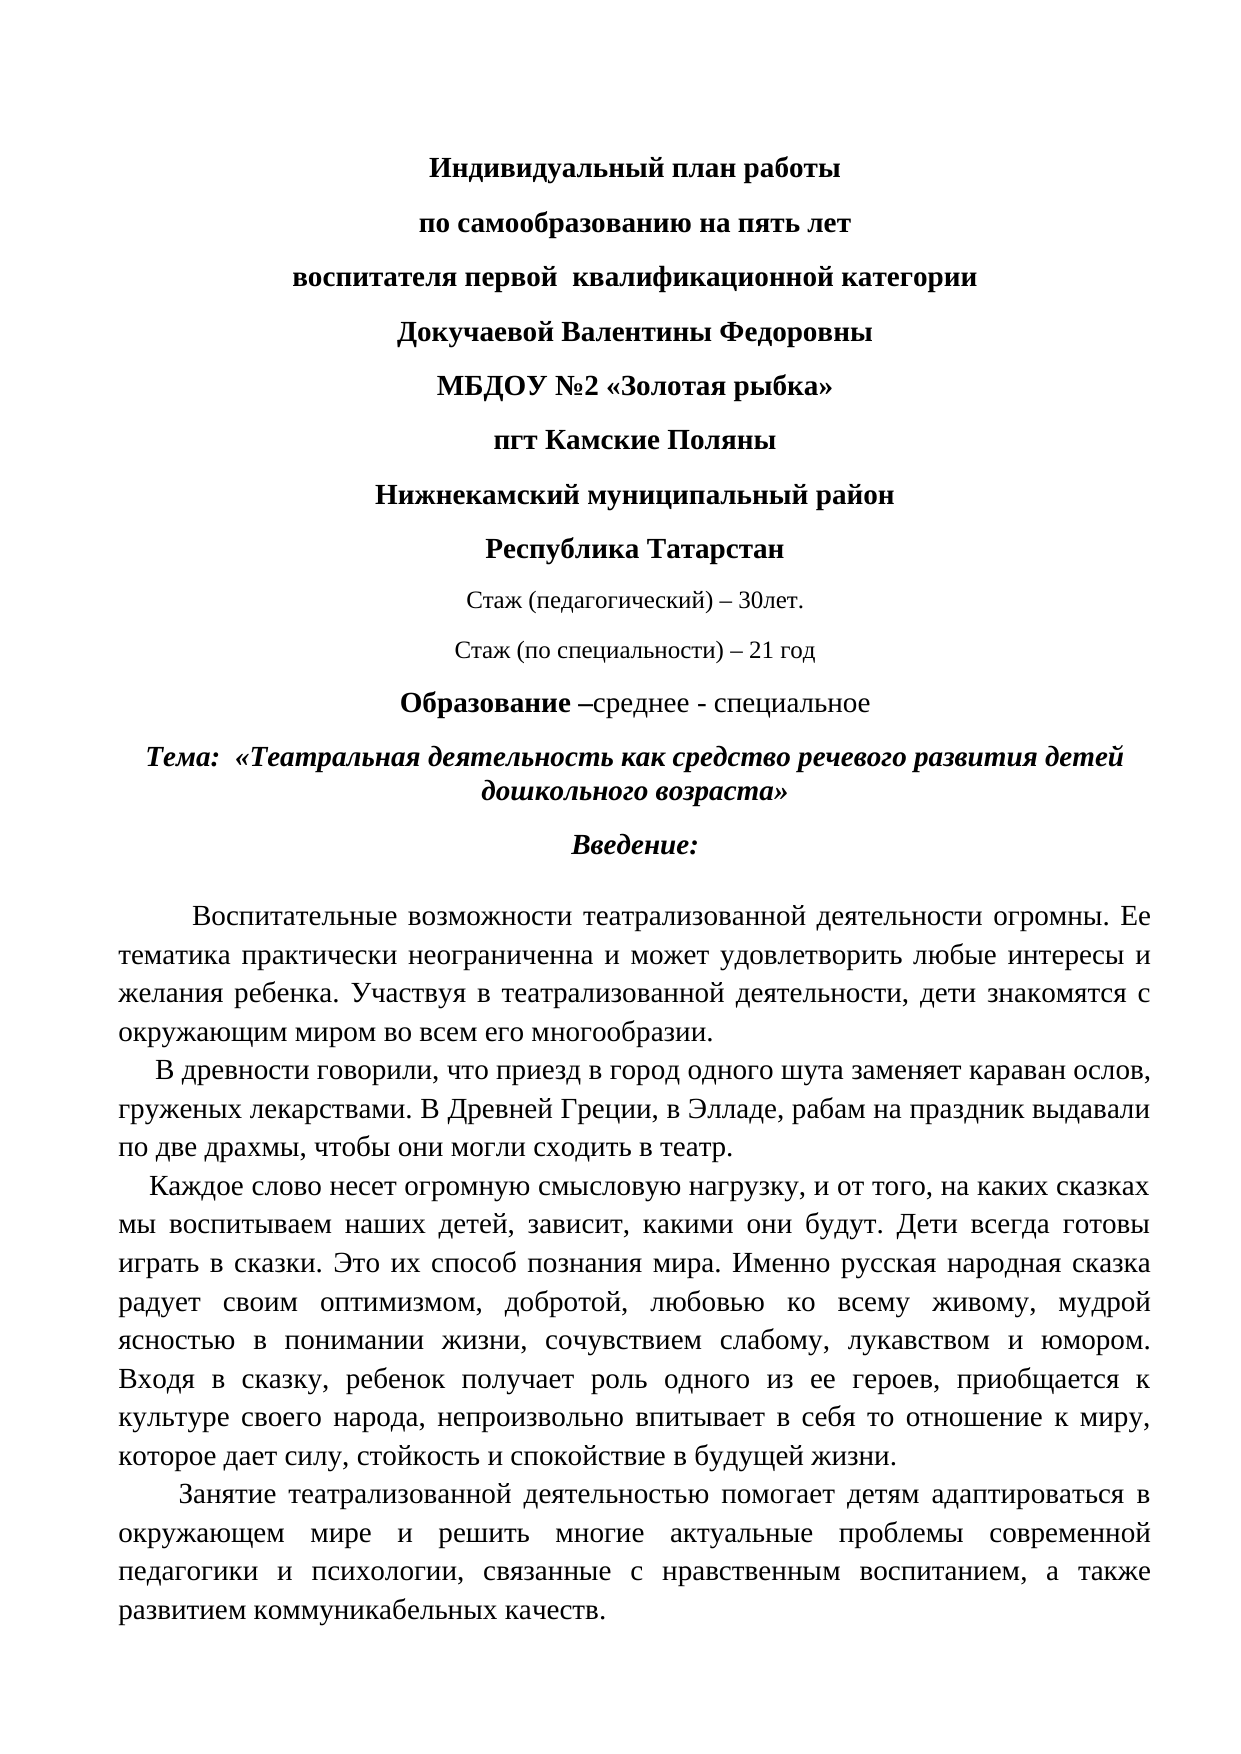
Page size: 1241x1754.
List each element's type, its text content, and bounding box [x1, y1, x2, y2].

text по самообразованию на пять лет [118, 205, 1152, 238]
text Образование –среднее - специальное [118, 685, 1152, 718]
text Тема: «Театральная деятельность как средство речевого развития детей дошкольного возраста» [118, 739, 1152, 806]
text Докучаевой Валентины Федоровны [118, 314, 1152, 347]
text Каждое слово несет огромную смысловую нагрузку, и от того, на каких сказках мы воспитываем наших детей, зависит, какими они будут. Дети всегда готовы играть в сказки. Это их способ познания мира. Именно русская народная сказка радует своим оптимизмом, добротой, любовью ко всему живому, мудрой ясностью в понимании жизни, сочувствием слабому, лукавством и юмором. Входя в сказку, ребенок получает роль одного из ее героев, приобщается к культуре своего народа, непроизвольно впитывает в себя то отношение к миру, которое дает силу, стойкость и спокойствие в будущей жизни. [118, 1168, 1152, 1471]
text воспитателя первой квалификационной категории [118, 259, 1152, 293]
text Стаж (по специальности) – 21 год [118, 635, 1152, 664]
text МБДОУ №2 «Золотая рыбка» [118, 368, 1152, 402]
text Республика Татарстан [118, 531, 1152, 565]
text В древности говорили, что приезд в город одного шута заменяет караван ослов, груженых лекарствами. В Древней Греции, в Элладе, рабам на праздник выдавали по две драхмы, чтобы они могли сходить в театр. [118, 1052, 1152, 1163]
text пгт Камские Поляны [118, 422, 1152, 456]
text Нижнекамский муниципальный район [118, 477, 1152, 510]
text Индивидуальный план работы [118, 151, 1152, 184]
text Стаж (педагогический) – 30лет. [118, 586, 1152, 614]
text Занятие театрализованной деятельностью помогает детям адаптироваться в окружающем мире и решить многие актуальные проблемы современной педагогики и психологии, связанные с нравственным воспитанием, а также развитием коммуникабельных качеств. [118, 1476, 1152, 1626]
text Воспитательные возможности театрализованной деятельности огромны. Ее тематика практически неограниченна и может удовлетворить любые интересы и желания ребенка. Участвуя в театрализованной деятельности, дети знакомятся с окружающим миром во всем его многообразии. [118, 898, 1152, 1047]
text Введение: [118, 827, 1152, 861]
